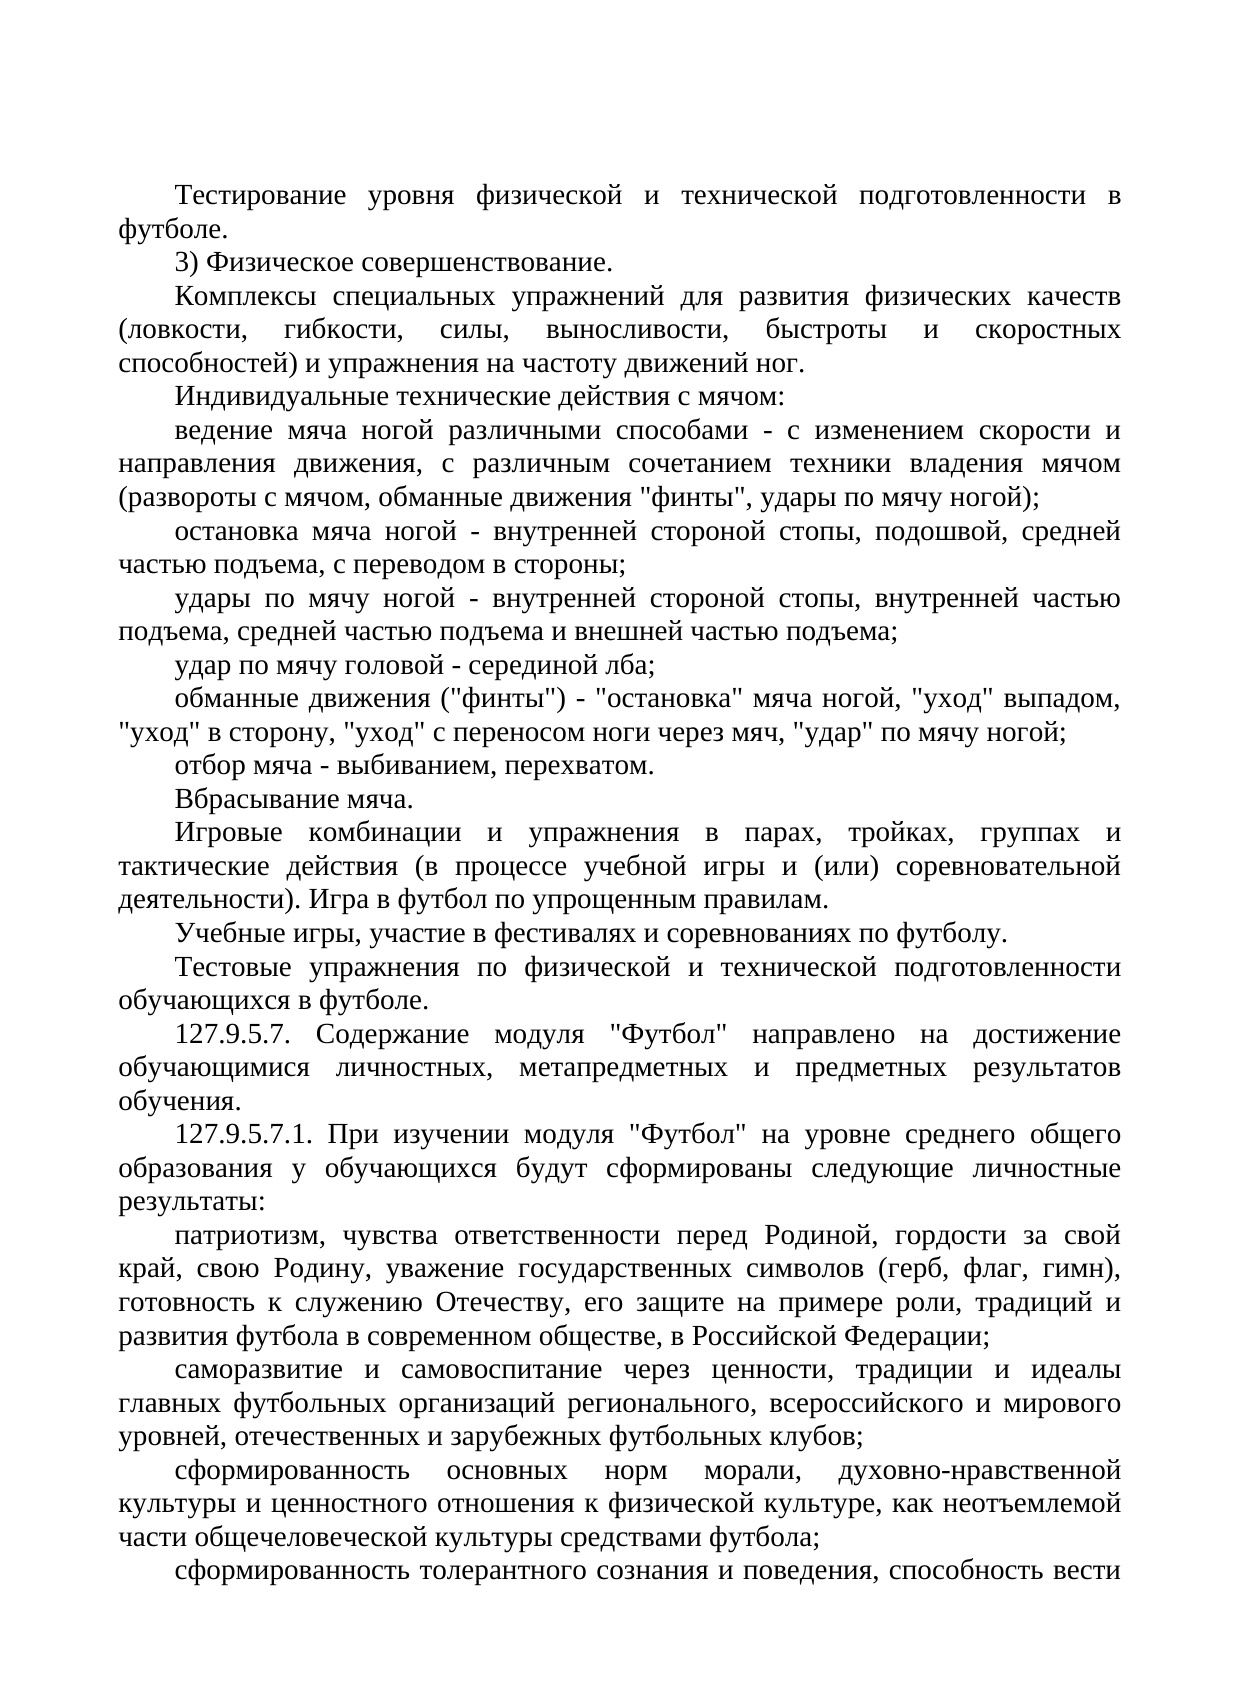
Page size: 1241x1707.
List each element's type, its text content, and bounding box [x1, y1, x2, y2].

text остановка мяча ногой - внутренней стороной стопы, подошвой, средней частью подъема, с переводом в стороны; [118, 513, 1122, 580]
text Учебные игры, участие в фестивалях и соревнованиях по футболу. [118, 915, 1122, 949]
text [118, 1552, 1122, 1586]
text 3) Физическое совершенствование. [118, 244, 1122, 278]
text ведение мяча ногой различными способами - с изменением скорости и направления движения, с различным сочетанием техники владения мячом (развороты с мячом, обманные движения "финты", удары по мячу ногой); [118, 412, 1122, 513]
text удар по мячу головой - серединой лба; [118, 647, 1122, 680]
text 127.9.5.7.1. При изучении модуля "Футбол" на уровне среднего общего образования у обучающихся будут сформированы следующие личностные результаты: [118, 1116, 1122, 1217]
text Индивидуальные технические действия с мячом: [118, 378, 1122, 412]
text патриотизм, чувства ответственности перед Родиной, гордости за свой край, свою Родину, уважение государственных символов (герб, флаг, гимн), готовность к служению Отечеству, его защите на примере роли, традиций и развития футбола в современном обществе, в Российской Федерации; [118, 1217, 1122, 1351]
text 127.9.5.7. Содержание модуля "Футбол" направлено на достижение обучающимися личностных, метапредметных и предметных результатов обучения. [118, 1016, 1122, 1116]
text отбор мяча - выбиванием, перехватом. [118, 747, 1122, 781]
text сформированность основных норм морали, духовно-нравственной культуры и ценностного отношения к физической культуре, как неотъемлемой части общечеловеческой культуры средствами футбола; [118, 1452, 1122, 1552]
text Тестирование уровня физической и технической подготовленности в футболе. [118, 177, 1122, 244]
text саморазвитие и самовоспитание через ценности, традиции и идеалы главных футбольных организаций регионального, всероссийского и мирового уровней, отечественных и зарубежных футбольных клубов; [118, 1351, 1122, 1452]
text Игровые комбинации и упражнения в парах, тройках, группах и тактические действия (в процессе учебной игры и (или) соревновательной деятельности). Игра в футбол по упрощенным правилам. [118, 814, 1122, 915]
text Вбрасывание мяча. [118, 781, 1122, 814]
text обманные движения ("финты") - "остановка" мяча ногой, "уход" выпадом, "уход" в сторону, "уход" с переносом ноги через мяч, "удар" по мячу ногой; [118, 680, 1122, 747]
text Тестовые упражнения по физической и технической подготовленности обучающихся в футболе. [118, 949, 1122, 1016]
text удары по мячу ногой - внутренней стороной стопы, внутренней частью подъема, средней частью подъема и внешней частью подъема; [118, 580, 1122, 647]
text Комплексы специальных упражнений для развития физических качеств (ловкости, гибкости, силы, выносливости, быстроты и скоростных способностей) и упражнения на частоту движений ног. [118, 278, 1122, 378]
